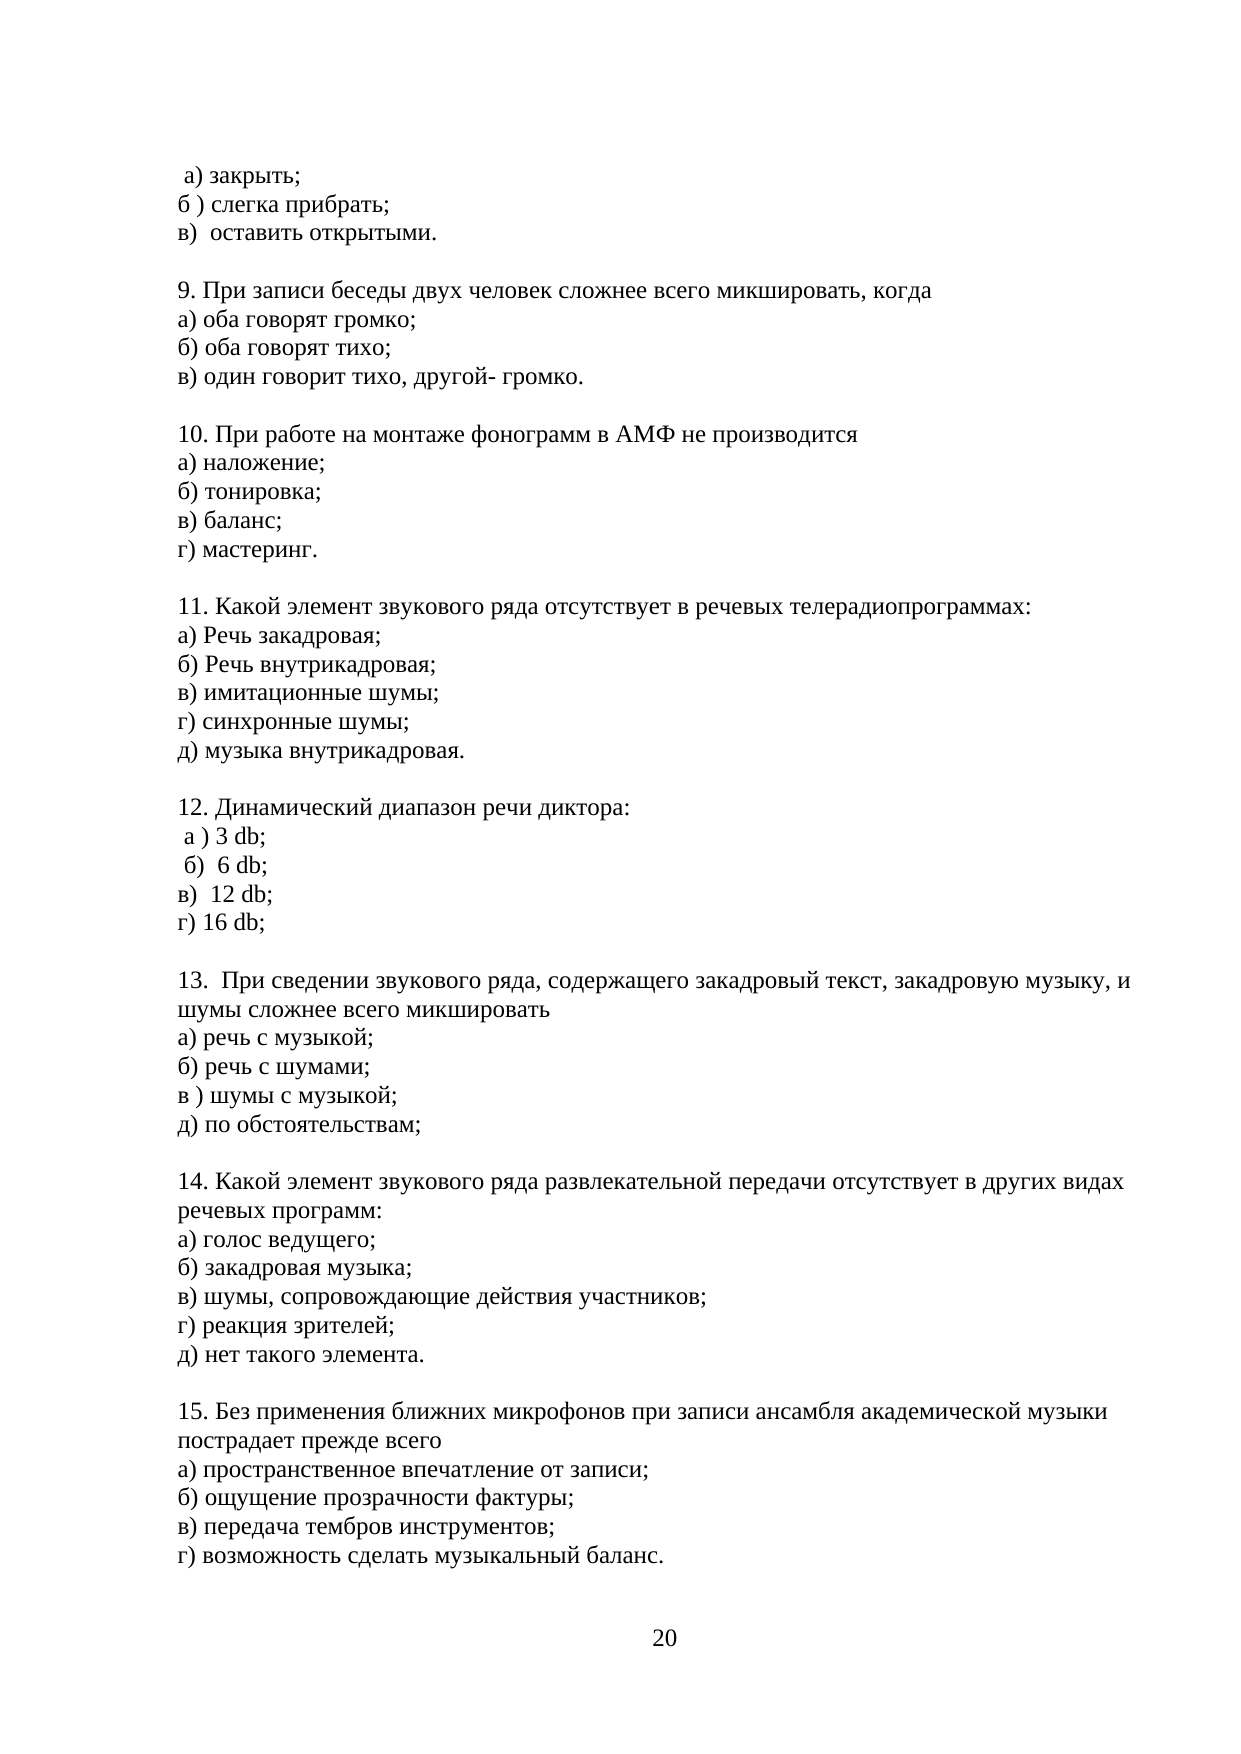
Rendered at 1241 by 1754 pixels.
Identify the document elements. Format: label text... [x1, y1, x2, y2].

text 12. Динамический диапазон речи диктора: [177, 792, 1152, 821]
text б) 6 db; [177, 850, 1152, 879]
text а) закрыть; [177, 160, 1152, 189]
text а) голос ведущего; [177, 1224, 1152, 1252]
text 13. При сведении звукового ряда, содержащего закадровый текст, закадровую музыку, и шумы сложнее всего микшировать [177, 965, 1152, 1022]
text в ) шумы с музыкой; [177, 1080, 1152, 1109]
text 10. При работе на монтаже фонограмм в АМФ не производится [177, 419, 1152, 447]
text а) оба говорят громко; [177, 304, 1152, 332]
text 11. Какой элемент звукового ряда отсутствует в речевых телерадиопрограммах: [177, 591, 1152, 620]
text б) тонировка; [177, 476, 1152, 505]
text в) баланс; [177, 505, 1152, 534]
text в) один говорит тихо, другой- громко. [177, 361, 1152, 390]
text 14. Какой элемент звукового ряда развлекательной передачи отсутствует в других видах речевых программ: [177, 1166, 1152, 1224]
text а) пространственное впечатление от записи; [177, 1454, 1152, 1482]
text б) ощущение прозрачности фактуры; [177, 1482, 1152, 1511]
text в) имитационные шумы; [177, 677, 1152, 706]
text б) оба говорят тихо; [177, 332, 1152, 361]
text д) по обстоятельствам; [177, 1109, 1152, 1137]
text д) нет такого элемента. [177, 1339, 1152, 1367]
text 15. Без применения ближних микрофонов при записи ансамбля академической музыки пострадает прежде всего [177, 1396, 1152, 1454]
text б) закадровая музыка; [177, 1252, 1152, 1281]
text б) Речь внутрикадровая; [177, 649, 1152, 677]
text г) реакция зрителей; [177, 1310, 1152, 1339]
text а) наложение; [177, 447, 1152, 476]
text а) речь с музыкой; [177, 1022, 1152, 1051]
text г) возможность сделать музыкальный баланс. [177, 1540, 1152, 1569]
text г) 16 db; [177, 907, 1152, 936]
text 9. При записи беседы двух человек сложнее всего микшировать, когда [177, 275, 1152, 304]
text г) синхронные шумы; [177, 706, 1152, 735]
text б ) слегка прибрать; [177, 189, 1152, 217]
text в) 12 db; [177, 879, 1152, 907]
text б) речь с шумами; [177, 1051, 1152, 1080]
text в) шумы, сопровождающие действия участников; [177, 1281, 1152, 1310]
text а) Речь закадровая; [177, 620, 1152, 649]
text г) мастеринг. [177, 534, 1152, 562]
text а ) 3 db; [177, 821, 1152, 850]
text д) музыка внутрикадровая. [177, 735, 1152, 764]
text в) оставить открытыми. [177, 217, 1152, 246]
text в) передача тембров инструментов; [177, 1511, 1152, 1540]
